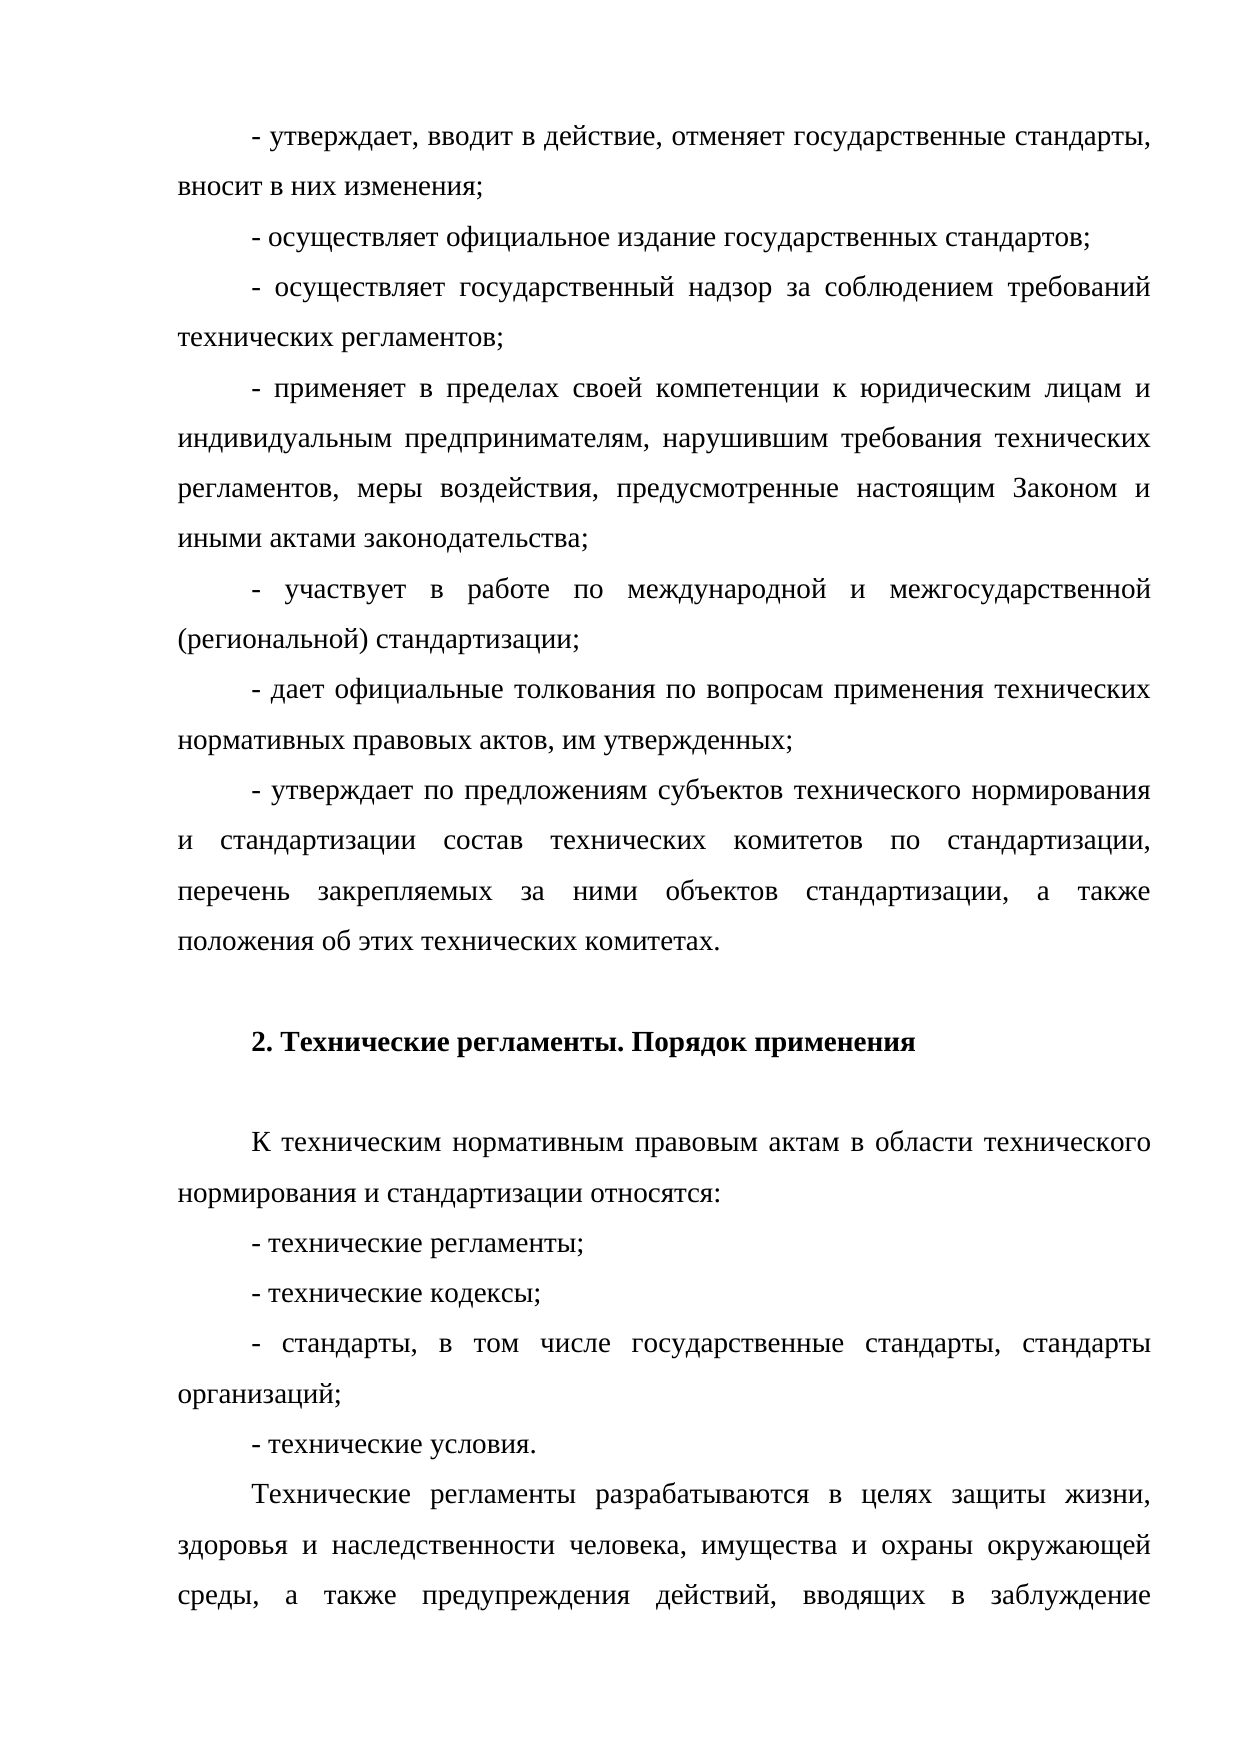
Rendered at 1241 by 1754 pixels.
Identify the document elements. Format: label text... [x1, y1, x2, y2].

text - участвует в работе по международной и межгосударственной (региональной) стандартизации; [177, 571, 1152, 655]
text - утверждает, вводит в действие, отменяет государственные стандарты, вносит в них изменения; [177, 118, 1152, 202]
text - осуществляет государственный надзор за соблюдением требований технических регламентов; [177, 269, 1152, 353]
text - технические кодексы; [177, 1275, 1152, 1309]
text 2. Технические регламенты. Порядок применения [177, 1024, 1152, 1057]
text - осуществляет официальное издание государственных стандартов; [177, 219, 1152, 252]
text - стандарты, в том числе государственные стандарты, стандарты организаций; [177, 1326, 1152, 1409]
text - применяет в пределах своей компетенции к юридическим лицам и индивидуальным предпринимателям, нарушившим требования технических регламентов, меры воздействия, предусмотренные настоящим Законом и иными актами законодательства; [177, 370, 1152, 554]
text - технические регламенты; [177, 1225, 1152, 1258]
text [177, 1477, 1152, 1611]
text К техническим нормативным правовым актам в области технического нормирования и стандартизации относятся: [177, 1124, 1152, 1208]
text - дает официальные толкования по вопросам применения технических нормативных правовых актов, им утвержденных; [177, 672, 1152, 755]
text - утверждает по предложениям субъектов технического нормирования и стандартизации состав технических комитетов по стандартизации, перечень закрепляемых за ними объектов стандартизации, а также положения об этих технических комитетах. [177, 772, 1152, 957]
text - технические условия. [177, 1426, 1152, 1460]
